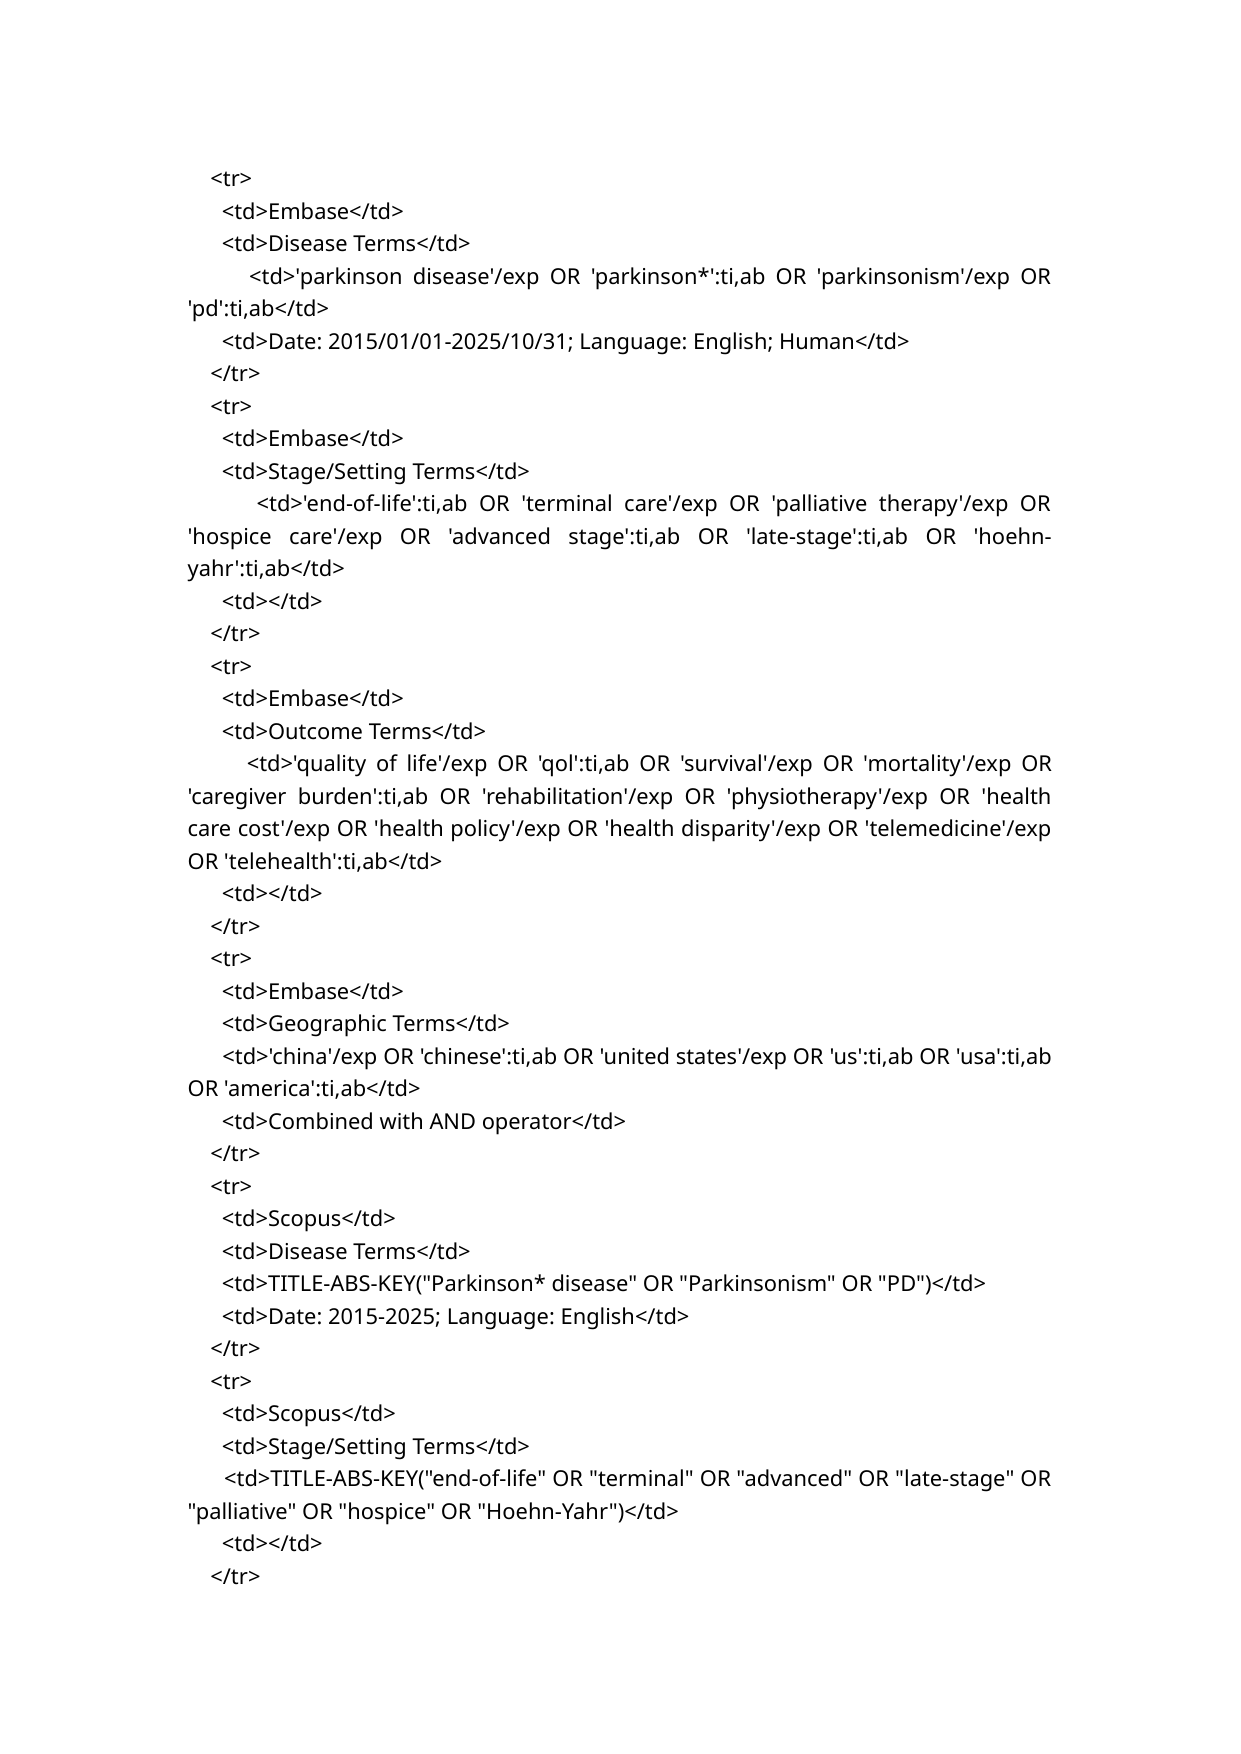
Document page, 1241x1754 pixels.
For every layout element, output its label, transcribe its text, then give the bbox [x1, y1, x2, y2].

text </tr> [187, 1559, 1053, 1592]
text </tr> [187, 909, 1053, 942]
text <td>Outcome Terms</td> [187, 714, 1053, 747]
text <tr> [187, 942, 1053, 974]
text <td>Embase</td> [187, 422, 1053, 454]
text <td>Embase</td> [187, 194, 1053, 227]
text <td>Stage/Setting Terms</td> [187, 1429, 1053, 1462]
text <td>Combined with AND operator</td> [187, 1104, 1053, 1137]
text <td>Date: 2015-2025; Language: English</td> [187, 1299, 1053, 1332]
text </tr> [187, 617, 1053, 649]
text </tr> [187, 357, 1053, 389]
text <td></td> [187, 877, 1053, 909]
text <td>Disease Terms</td> [187, 227, 1053, 259]
text </tr> [187, 1137, 1053, 1169]
text <td>TITLE-ABS-KEY("Parkinson* disease" OR "Parkinsonism" OR "PD")</td> [187, 1267, 1053, 1299]
text <td>'end-of-life':ti,ab OR 'terminal care'/exp OR 'palliative therapy'/exp OR 'hospice care'/exp OR 'advanced stage':ti,ab OR 'late-stage':ti,ab OR 'hoehn-yahr':ti,ab</td> [187, 487, 1053, 584]
text <td>Scopus</td> [187, 1397, 1053, 1429]
text <td>Date: 2015/01/01-2025/10/31; Language: English; Human</td> [187, 324, 1053, 357]
text </tr> [187, 1332, 1053, 1364]
text <tr> [187, 162, 1053, 194]
text <td>Geographic Terms</td> [187, 1007, 1053, 1039]
text <td>Scopus</td> [187, 1202, 1053, 1234]
text <td>'parkinson disease'/exp OR 'parkinson*':ti,ab OR 'parkinsonism'/exp OR 'pd':ti,ab</td> [187, 259, 1053, 324]
text <tr> [187, 1364, 1053, 1397]
text <td>Embase</td> [187, 974, 1053, 1007]
text <tr> [187, 1169, 1053, 1202]
text <tr> [187, 649, 1053, 682]
text <tr> [187, 389, 1053, 422]
text <td>Embase</td> [187, 682, 1053, 714]
text <td>Stage/Setting Terms</td> [187, 454, 1053, 487]
text <td>TITLE-ABS-KEY("end-of-life" OR "terminal" OR "advanced" OR "late-stage" OR "palliative" OR "hospice" OR "Hoehn-Yahr")</td> [187, 1462, 1053, 1527]
text <td>'quality of life'/exp OR 'qol':ti,ab OR 'survival'/exp OR 'mortality'/exp OR 'caregiver burden':ti,ab OR 'rehabilitation'/exp OR 'physiotherapy'/exp OR 'health care cost'/exp OR 'health policy'/exp OR 'health disparity'/exp OR 'telemedicine'/exp OR 'telehealth':ti,ab</td> [187, 747, 1053, 877]
text <td>Disease Terms</td> [187, 1234, 1053, 1267]
text <td></td> [187, 584, 1053, 617]
text <td>'china'/exp OR 'chinese':ti,ab OR 'united states'/exp OR 'us':ti,ab OR 'usa':ti,ab OR 'america':ti,ab</td> [187, 1039, 1053, 1104]
text <td></td> [187, 1527, 1053, 1559]
